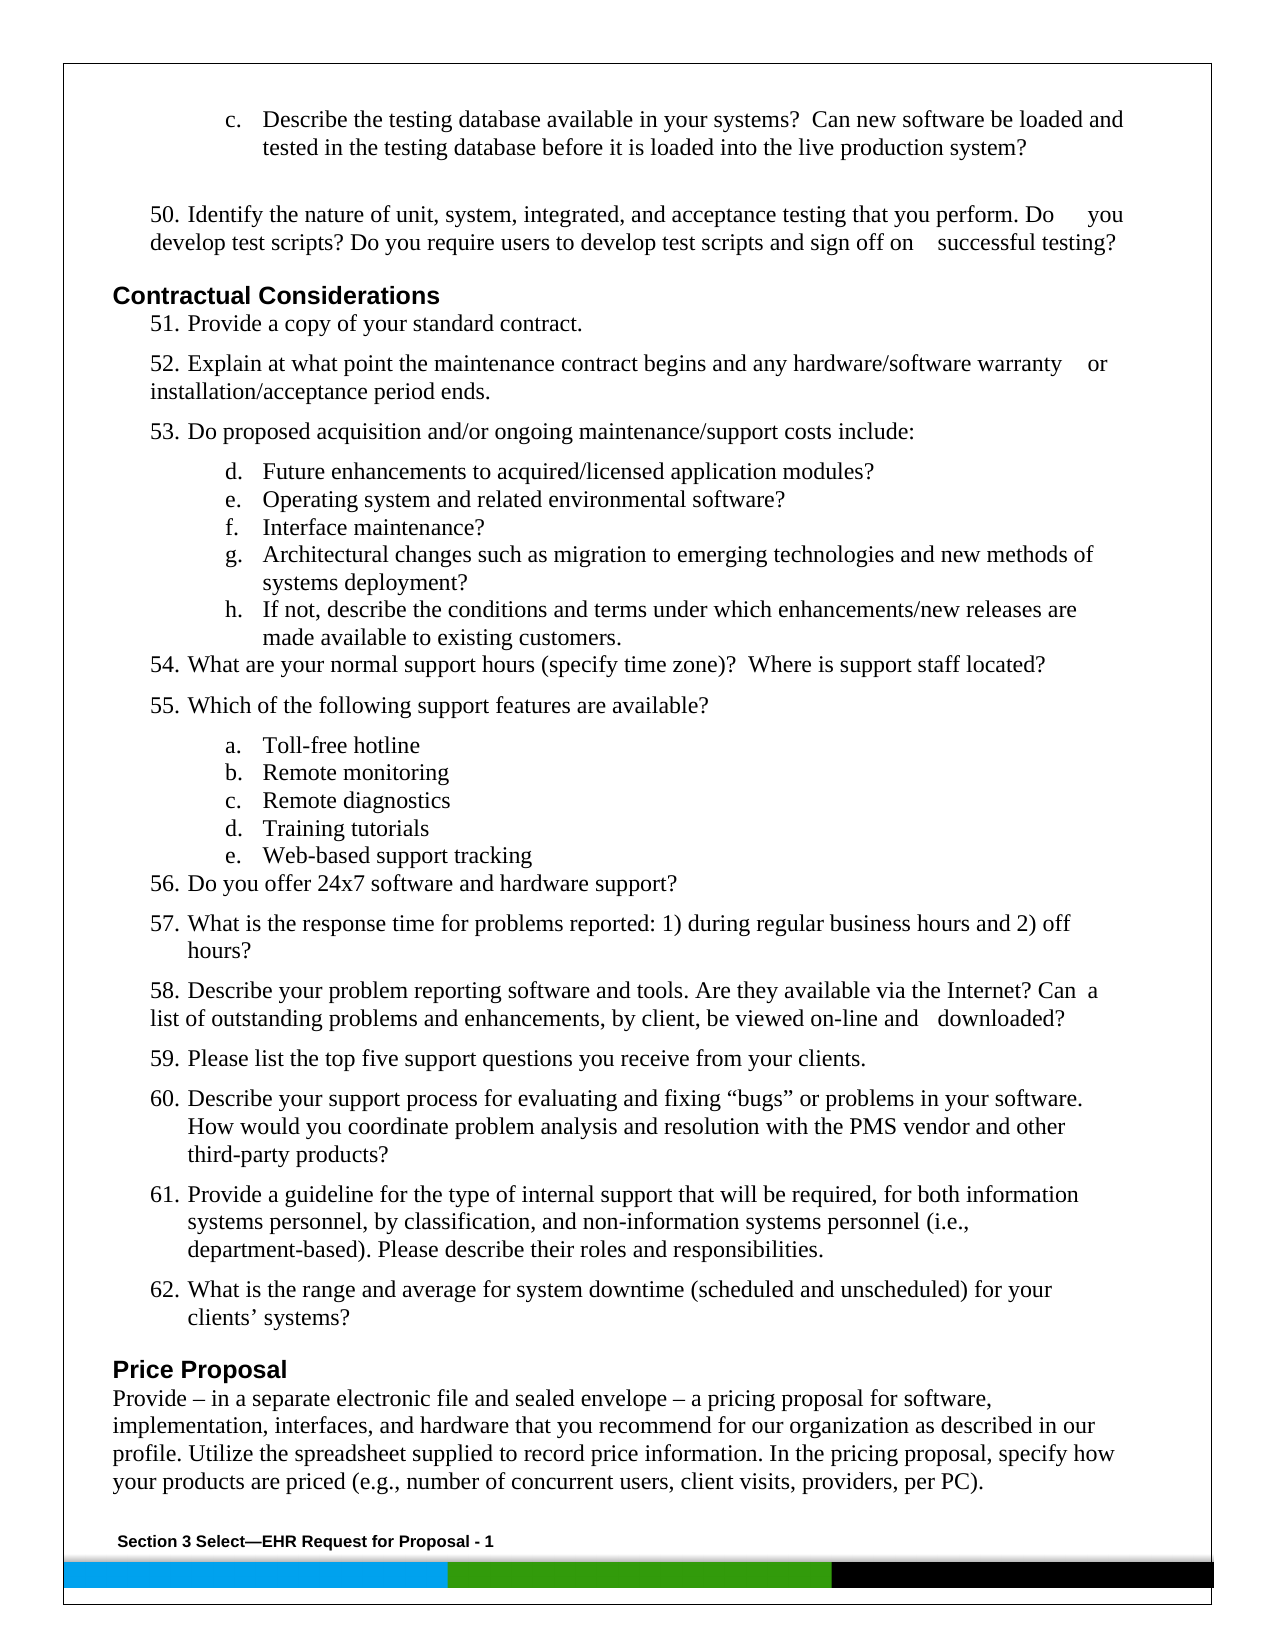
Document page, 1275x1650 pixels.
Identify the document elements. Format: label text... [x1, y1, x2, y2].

list 51. Provide a copy of your standard contract. [150, 309, 1125, 337]
list 54. What are your normal support hours (specify time zone)? Where is support staff located? [150, 651, 1125, 678]
list 55. Which of the following support features are available? [150, 691, 1125, 718]
list 59. Please list the top five support questions you receive from your clients. [150, 1044, 1125, 1072]
list 53. Do proposed acquisition and/or ongoing maintenance/support costs include: [150, 417, 1125, 445]
subtitle Price Proposal [112, 1355, 1125, 1384]
list Future enhancements to acquired/licensed application modules? [225, 457, 1125, 485]
list Operating system and related environmental software? [225, 485, 1125, 512]
list 50. Identify the nature of unit, system, integrated, and acceptance testing that you perform. Do you develop test scripts? Do you require users to develop test scripts and sign off on successful testing? [150, 200, 1125, 256]
list 58. Describe your problem reporting software and tools. Are they available via the Internet? Can a list of outstanding problems and enhancements, by client, be viewed on-line and downloaded? [150, 977, 1125, 1032]
list Toll-free hotline [225, 731, 1125, 758]
picture [64, 1554, 1211, 1588]
list 52. Explain at what point the maintenance contract begins and any hardware/software warranty or installation/acceptance period ends. [150, 349, 1125, 405]
text Provide – in a separate electronic file and sealed envelope – a pricing proposal for software, implementation, interfaces, and hardware that you recommend for our organization as described in our profile. Utilize the spreadsheet supplied to record price information. In the pricing proposal, specify how your products are priced (e.g., number of concurrent users, client visits, providers, per PC). [112, 1384, 1125, 1494]
list Interface maintenance? [225, 512, 1125, 540]
list Architectural changes such as migration to emerging technologies and new methods of systems deployment? [225, 540, 1125, 595]
list Training tutorials [225, 813, 1125, 841]
list 56. Do you offer 24x7 software and hardware support? [150, 869, 1125, 896]
list Remote diagnostics [225, 786, 1125, 813]
list 62. What is the range and average for system downtime (scheduled and unscheduled) for your clients’ systems? [150, 1275, 1125, 1330]
list Remote monitoring [225, 758, 1125, 786]
list If not, describe the conditions and terms under which enhancements/new releases are made available to existing customers. [225, 595, 1125, 651]
list 57. What is the response time for problems reported: 1) during regular business hours and 2) off hours? [150, 909, 1125, 964]
list Web-based support tracking [225, 841, 1125, 869]
list 61. Provide a guideline for the type of internal support that will be required, for both information systems personnel, by classification, and non-information systems personnel (i.e., department-based). Please describe their roles and responsibilities. [150, 1180, 1125, 1262]
subtitle Contractual Considerations [112, 281, 1125, 309]
list 60. Describe your support process for evaluating and fixing “bugs” or problems in your software. How would you coordinate problem analysis and resolution with the PMS vendor and other third-party products? [150, 1084, 1125, 1167]
list Describe the testing database available in your systems? Can new software be loaded and tested in the testing database before it is loaded into the live production system? [225, 105, 1125, 160]
